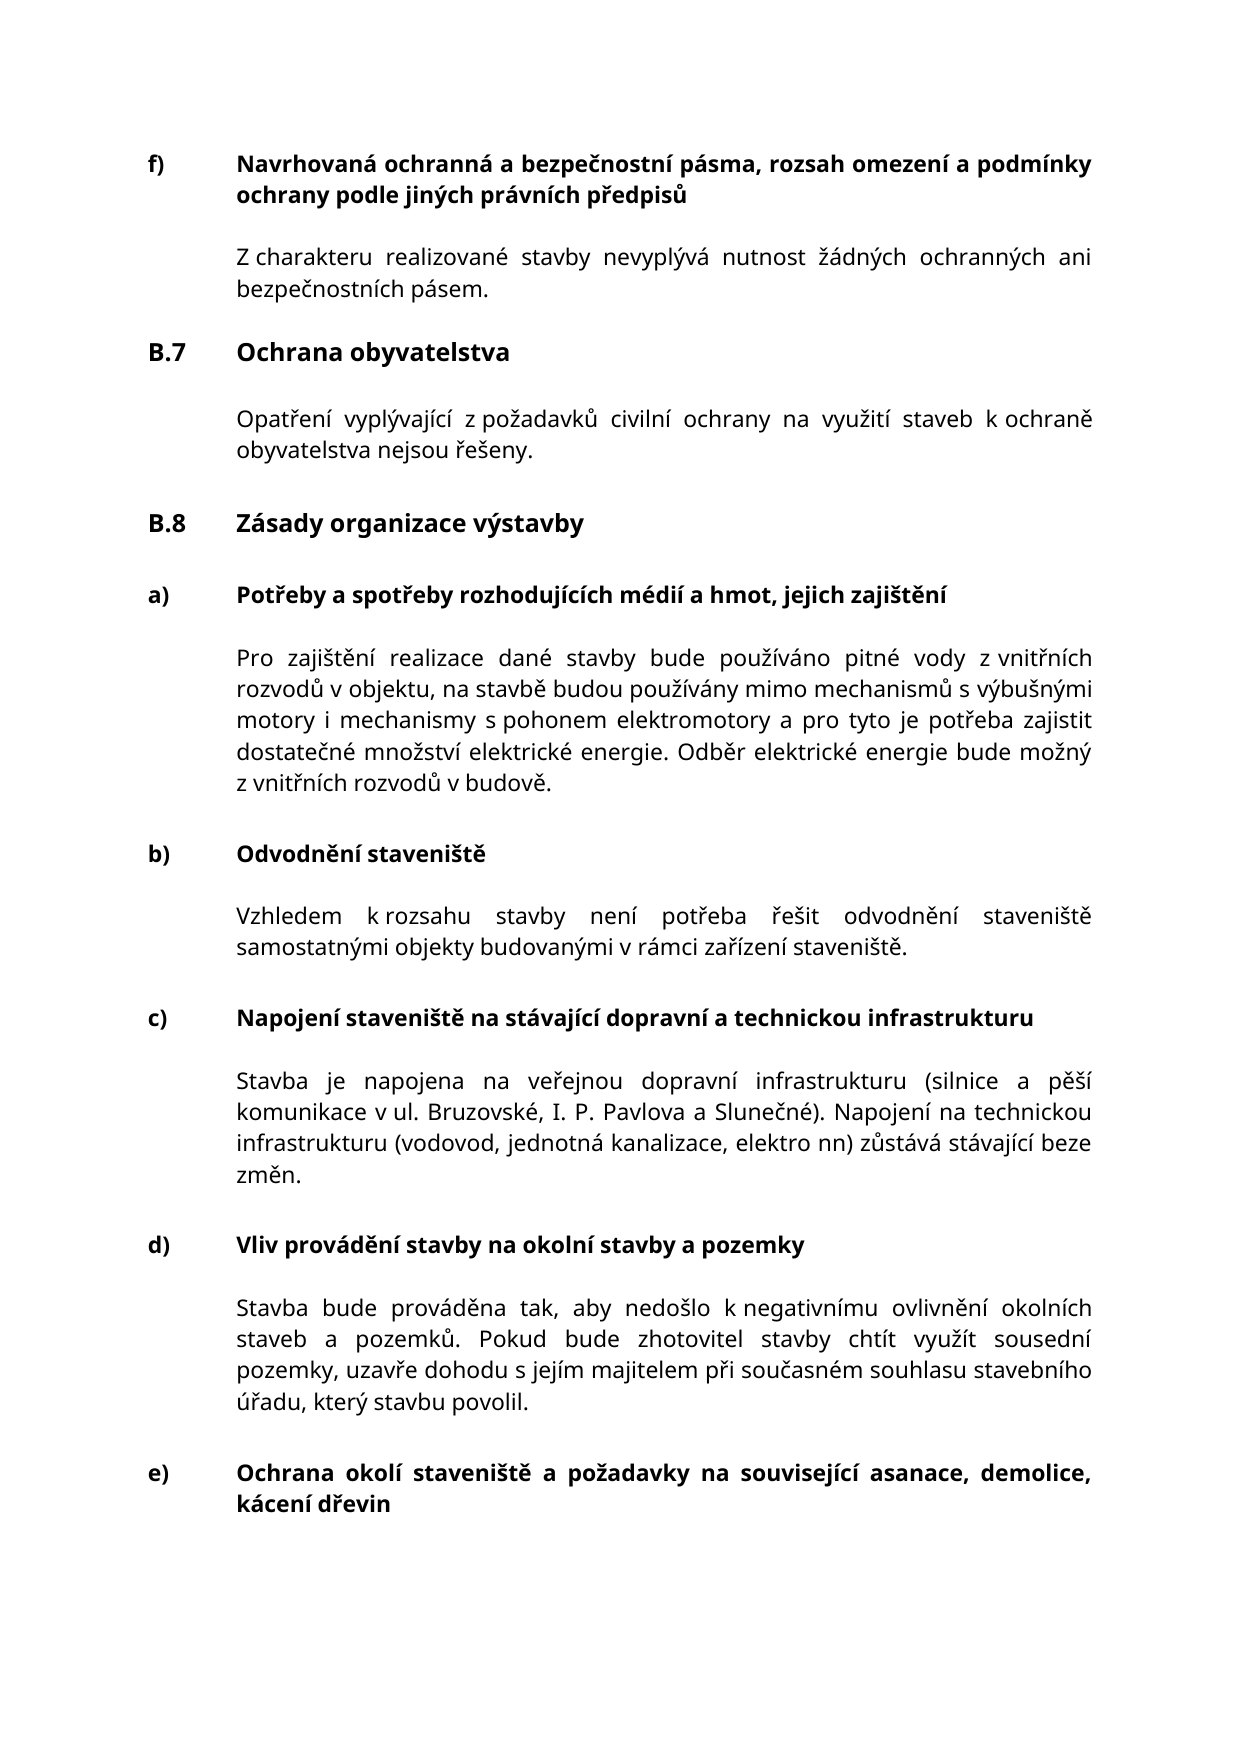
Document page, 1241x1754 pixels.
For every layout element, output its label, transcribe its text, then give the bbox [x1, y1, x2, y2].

text Stavba je napojena na veřejnou dopravní infrastrukturu (silnice a pěší komunikace v ul. Bruzovské, I. P. Pavlova a Slunečné). Napojení na technickou infrastrukturu (vodovod, jednotná kanalizace, elektro nn) zůstává stávající beze změn. [236, 1065, 1093, 1190]
text b) Odvodnění staveniště [148, 838, 1093, 869]
text Pro zajištění realizace dané stavby bude používáno pitné vody z vnitřních rozvodů v objektu, na stavbě budou používány mimo mechanismů s výbušnými motory i mechanismy s pohonem elektromotory a pro tyto je potřeba zajistit dostatečné množství elektrické energie. Odběr elektrické energie bude možný z vnitřních rozvodů v budově. [236, 642, 1093, 798]
text B.7 Ochrana obyvatelstva [148, 335, 1093, 369]
text a) Potřeby a spotřeby rozhodujících médií a hmot, jejich zajištění [148, 579, 1093, 610]
text f) Navrhovaná ochranná a bezpečnostní pásma, rozsah omezení a podmínky ochrany podle jiných právních předpisů [148, 148, 1093, 210]
text c) Napojení staveniště na stávající dopravní a technickou infrastrukturu [148, 1002, 1093, 1033]
text d) Vliv provádění stavby na okolní stavby a pozemky [148, 1229, 1093, 1261]
text e) Ochrana okolí staveniště a požadavky na související asanace, demolice, kácení dřevin [148, 1457, 1093, 1519]
text B.8 Zásady organizace výstavby [148, 505, 1093, 539]
text Vzhledem k rozsahu stavby není potřeba řešit odvodnění staveniště samostatnými objekty budovanými v rámci zařízení staveniště. [236, 900, 1093, 963]
text Z charakteru realizované stavby nevyplývá nutnost žádných ochranných ani bezpečnostních pásem. [236, 241, 1093, 304]
text Opatření vyplývající z požadavků civilní ochrany na využití staveb k ochraně obyvatelstva nejsou řešeny. [236, 403, 1093, 466]
text Stavba bude prováděna tak, aby nedošlo k negativnímu ovlivnění okolních staveb a pozemků. Pokud bude zhotovitel stavby chtít využít sousední pozemky, uzavře dohodu s jejím majitelem při současném souhlasu stavebního úřadu, který stavbu povolil. [236, 1292, 1093, 1417]
